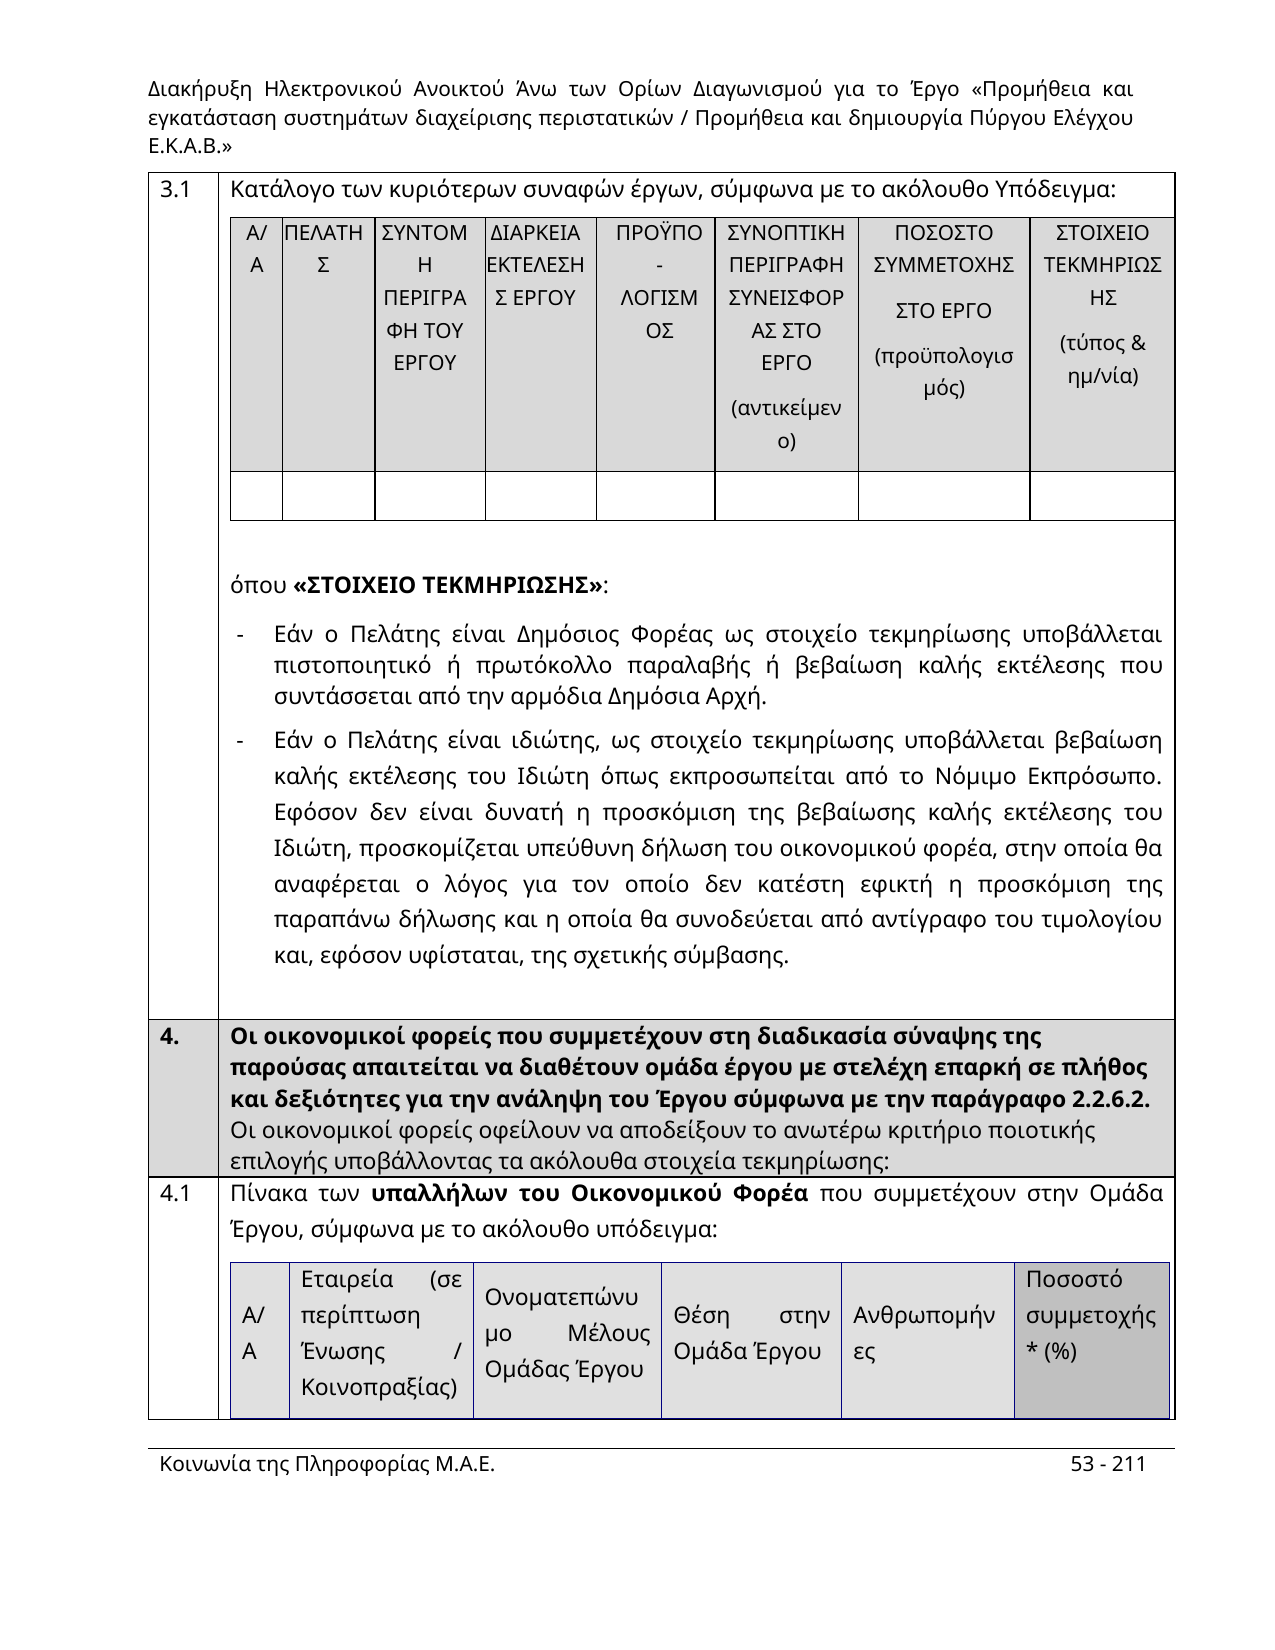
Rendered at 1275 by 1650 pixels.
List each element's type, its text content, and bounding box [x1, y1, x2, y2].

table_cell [219, 1178, 1174, 1419]
table_cell 4.1 [149, 1178, 218, 1419]
table_cell 4. [149, 1020, 218, 1176]
table_cell Οι οικονομικοί φορείς που συμμετέχουν στη διαδικασία σύναψης της παρούσας απαιτείται να διαθέτουν ομάδα έργου με στελέχη επαρκή σε πλήθος και δεξιότητες για την ανάληψη του Έργου σύμφωνα με την παράγραφο 2.2.6.2. Οι οικονομικοί φορείς οφείλουν να αποδείξουν το ανωτέρω κριτήριο ποιοτικής επιλογής υποβάλλοντας τα ακόλουθα στοιχεία τεκμηρίωσης: [219, 1020, 1174, 1176]
table_cell 3.1 [149, 173, 218, 1019]
table_cell Κατάλογο των κυριότερων συναφών έργων, σύμφωνα με το ακόλουθο Υπόδειγμα: όπου «ΣΤΟΙΧΕΙΟ ΤΕΚΜΗΡΙΩΣΗΣ»: Εάν ο Πελάτης είναι Δημόσιος Φορέας ως στοιχείο τεκμηρίωσης υποβάλλεται πιστοποιητικό ή πρωτόκολλο παραλαβής ή βεβαίωση καλής εκτέλεσης που συντάσσεται από την αρμόδια Δημόσια Αρχή. Εάν ο Πελάτης είναι ιδιώτης, ως στοιχείο τεκμηρίωσης υποβάλλεται βεβαίωση καλής εκτέλεσης του Ιδιώτη όπως εκπροσωπείται από το Νόμιμο Εκπρόσωπο. Εφόσον δεν είναι δυνατή η προσκόμιση της βεβαίωσης καλής εκτέλεσης του Ιδιώτη, προσκομίζεται υπεύθυνη δήλωση του οικονομικού φορέα, στην οποία θα αναφέρεται ο λόγος για τον οποίο δεν κατέστη εφικτή η προσκόμιση της παραπάνω δήλωσης και η οποία θα συνοδεύεται από αντίγραφο του τιμολογίου και, εφόσον υφίσταται, της σχετικής σύμβασης. [219, 173, 1174, 1019]
